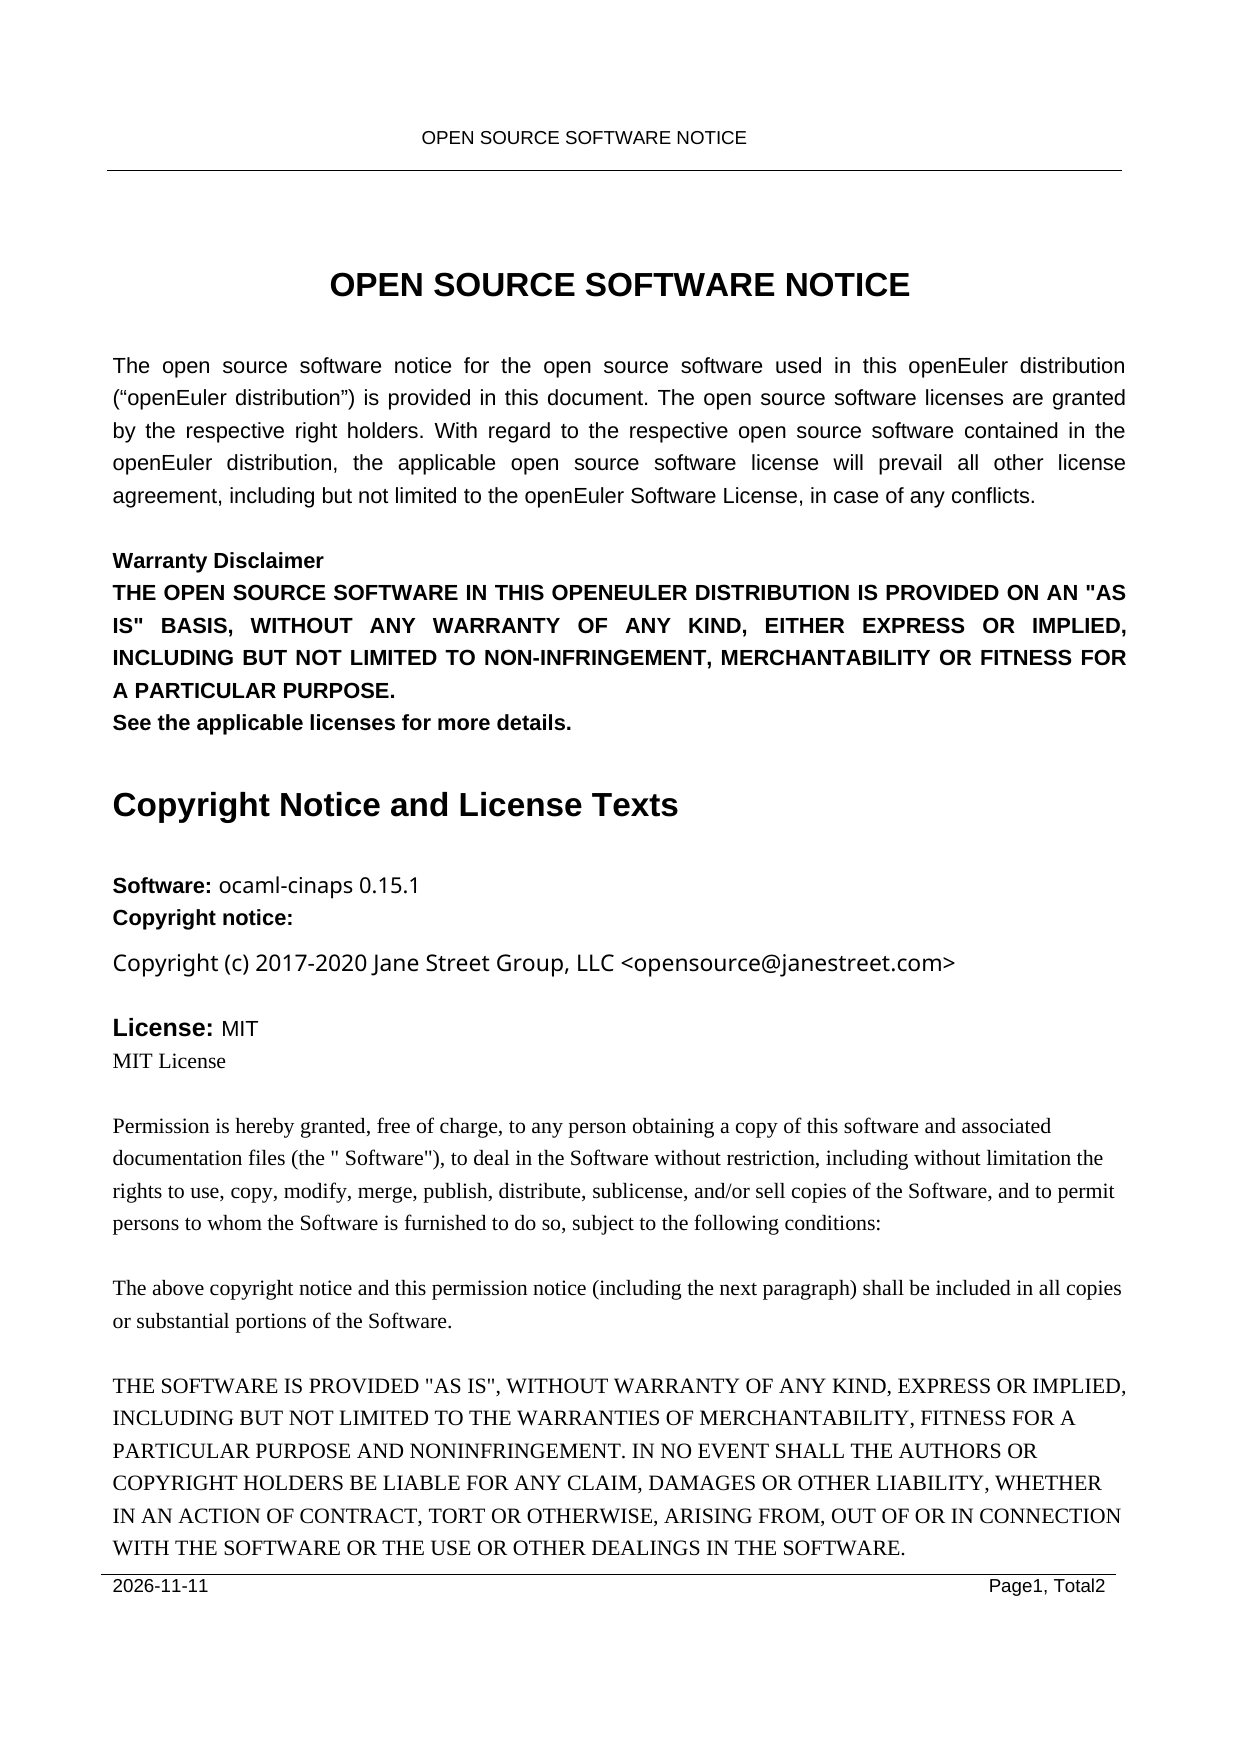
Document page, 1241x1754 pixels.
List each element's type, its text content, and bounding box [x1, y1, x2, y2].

text Copyright (c) 2017-2020 Jane Street Group, LLC <opensource@janestreet.com> [112, 947, 1128, 1012]
text THE OPEN SOURCE SOFTWARE IN THIS OPENEULER DISTRIBUTION IS PROVIDED ON AN "AS IS" BASIS, WITHOUT ANY WARRANTY OF ANY KIND, EITHER EXPRESS OR IMPLIED, INCLUDING BUT NOT LIMITED TO NON-INFRINGEMENT, MERCHANTABILITY OR FITNESS FOR A PARTICULAR PURPOSE. See the applicable licenses for more details. [112, 576, 1128, 739]
text Copyright notice: [112, 901, 1128, 934]
text OPEN SOURCE SOFTWARE NOTICE [112, 251, 1128, 316]
text Warranty Disclaimer [112, 544, 1128, 576]
text Copyright Notice and License Texts [112, 771, 1128, 836]
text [112, 1044, 1128, 1564]
text License: MIT [112, 1012, 1128, 1044]
text The open source software notice for the open source software used in this openEuler distribution (“openEuler distribution”) is provided in this document. The open source software licenses are granted by the respective right holders. With regard to the respective open source software contained in the openEuler distribution, the applicable open source software license will prevail all other license agreement, including but not limited to the openEuler Software License, in case of any conflicts. [112, 349, 1128, 511]
title Software: ocaml-cinaps 0.15.1 [112, 869, 1128, 901]
